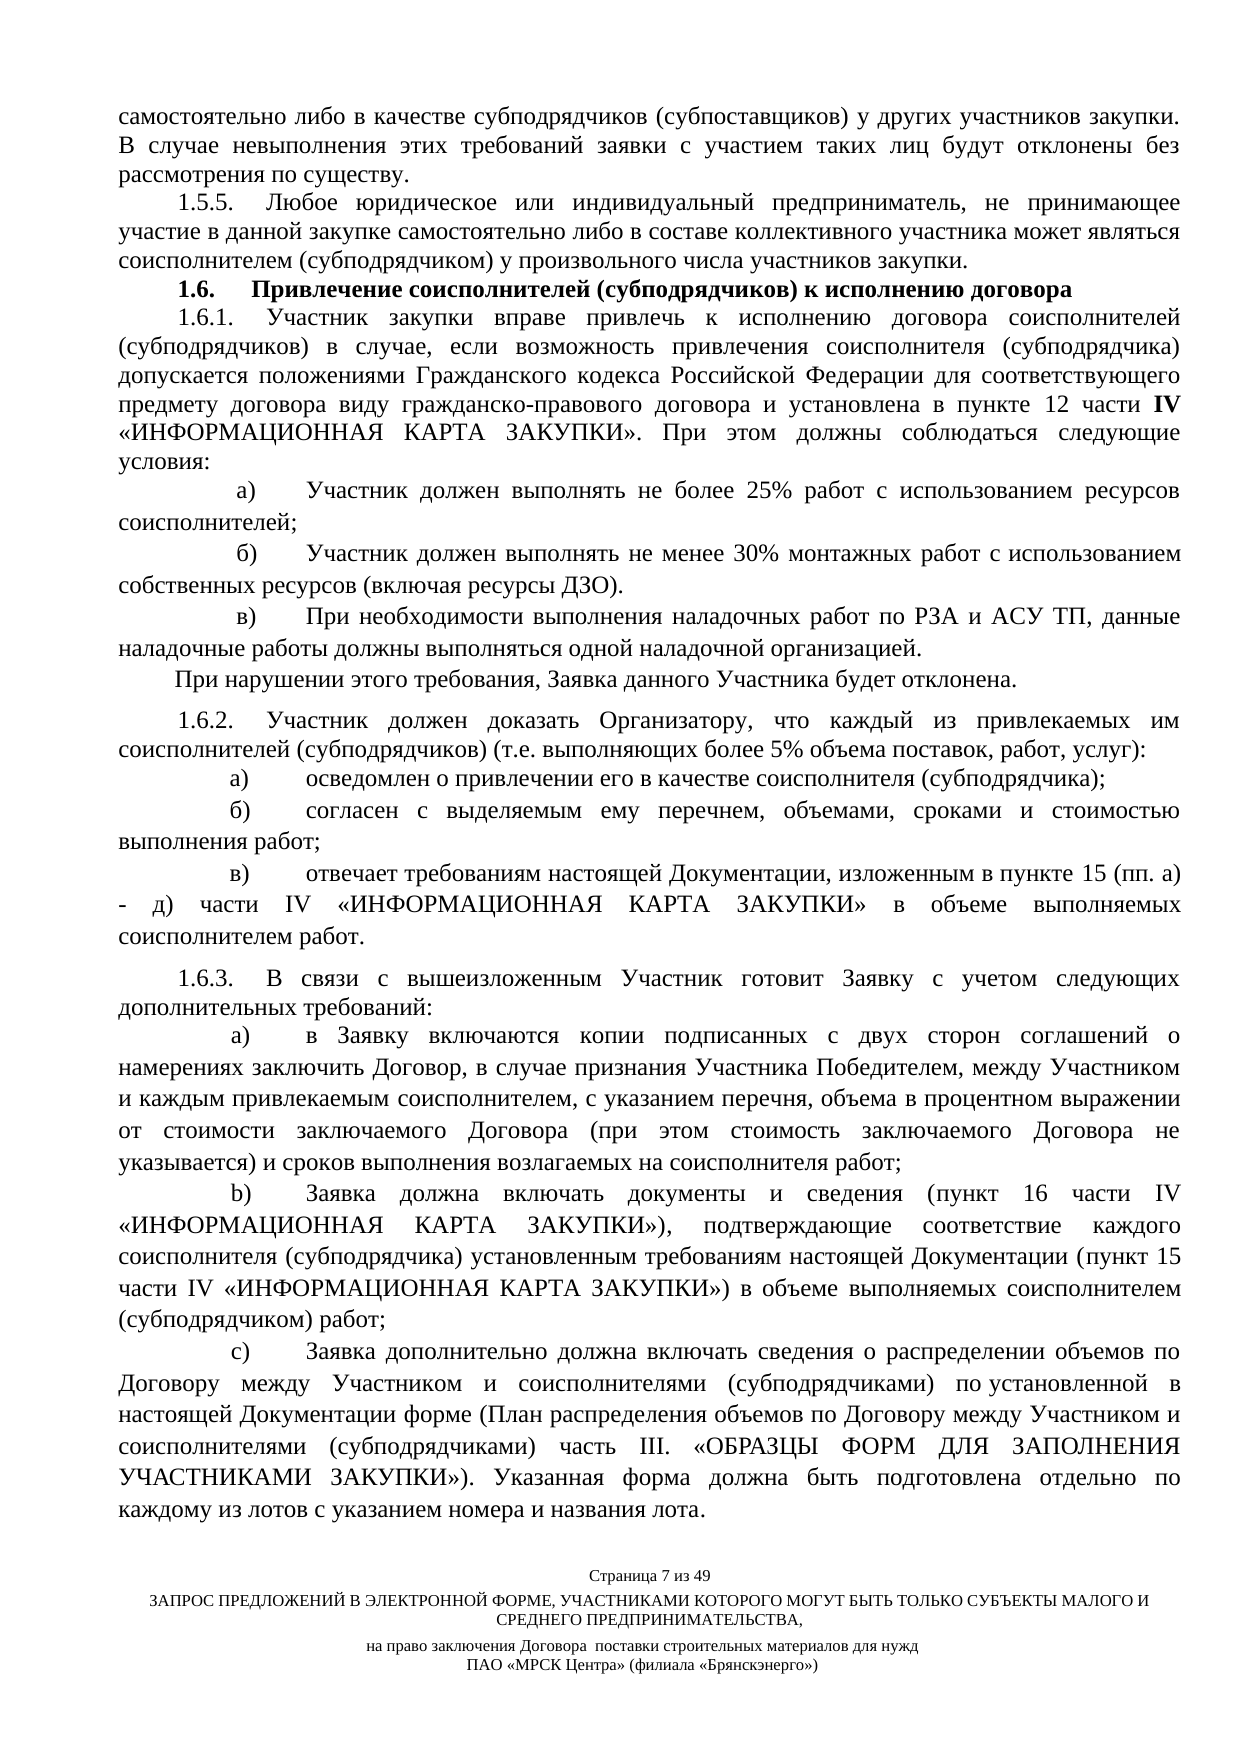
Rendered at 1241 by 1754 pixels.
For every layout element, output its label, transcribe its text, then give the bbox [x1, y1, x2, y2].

subtitle Привлечение соисполнителей (субподрядчиков) к исполнению договора [118, 274, 1181, 302]
subtitle Участник должен доказать Организатору, что каждый из привлекаемых им соисполнителей (субподрядчиков) (т.е. выполняющих более 5% объема поставок, работ, услуг): [118, 706, 1181, 763]
text При нарушении этого требования, Заявка данного Участника будет отклонена. [174, 664, 1181, 693]
list Заявка должна включать документы и сведения (пункт 16 части IV «ИНФОРМАЦИОННАЯ КАРТА ЗАКУПКИ»), подтверждающие соответствие каждого соисполнителя (субподрядчика) установленным требованиям настоящей Документации (пункт 15 части IV «ИНФОРМАЦИОННАЯ КАРТА ЗАКУПКИ») в объеме выполняемых соисполнителем (субподрядчиком) работ; [118, 1178, 1181, 1333]
list Заявка дополнительно должна включать сведения о распределении объемов по Договору между Участником и соисполнителями (субподрядчиками) по установленной в настоящей Документации форме (План распределения объемов по Договору между Участником и соисполнителями (субподрядчиками) часть III. «ОБРАЗЦЫ ФОРМ ДЛЯ ЗАПОЛНЕНИЯ УЧАСТНИКАМИ ЗАКУПКИ»). Указанная форма должна быть подготовлена отдельно по каждому из лотов с указанием номера и названия лота. [118, 1336, 1181, 1523]
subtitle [118, 101, 1181, 187]
subtitle Любое юридическое или индивидуальный предприниматель, не принимающее участие в данной закупке самостоятельно либо в составе коллективного участника может являться соисполнителем (субподрядчиком) у произвольного числа участников закупки. [118, 187, 1181, 274]
list отвечает требованиям настоящей Документации, изложенным в пункте 15 (пп. а) - д) части IV «ИНФОРМАЦИОННАЯ КАРТА ЗАКУПКИ» в объеме выполняемых соисполнителем работ. [118, 858, 1181, 950]
list Участник должен выполнять не менее 30% монтажных работ c использованием собственных ресурсов (включая ресурсы ДЗО). [118, 538, 1181, 598]
subtitle Участник закупки вправе привлечь к исполнению договора соисполнителей (субподрядчиков) в случае, если возможность привлечения соисполнителя (субподрядчика) допускается положениями Гражданского кодекса Российской Федерации для соответствующего предмету договора виду гражданско-правового договора и установлена в пункте 12 части IV «ИНФОРМАЦИОННАЯ КАРТА ЗАКУПКИ». При этом должны соблюдаться следующие условия: [118, 302, 1181, 475]
list в Заявку включаются копии подписанных с двух сторон соглашений о намерениях заключить Договор, в случае признания Участника Победителем, между Участником и каждым привлекаемым соисполнителем, с указанием перечня, объема в процентном выражении от стоимости заключаемого Договора (при этом стоимость заключаемого Договора не указывается) и сроков выполнения возлагаемых на соисполнителя работ; [118, 1020, 1181, 1175]
list Участник должен выполнять не более 25% работ c использованием ресурсов соисполнителей; [118, 475, 1181, 535]
subtitle В связи с вышеизложенным Участник готовит Заявку с учетом следующих дополнительных требований: [118, 963, 1181, 1020]
list согласен с выделяемым ему перечнем, объемами, сроками и стоимостью выполнения работ; [118, 795, 1181, 855]
list При необходимости выполнения наладочных работ по РЗА и АСУ ТП, данные наладочные работы должны выполняться одной наладочной организацией. [118, 601, 1181, 662]
list осведомлен о привлечении его в качестве соисполнителя (субподрядчика); [118, 763, 1181, 792]
